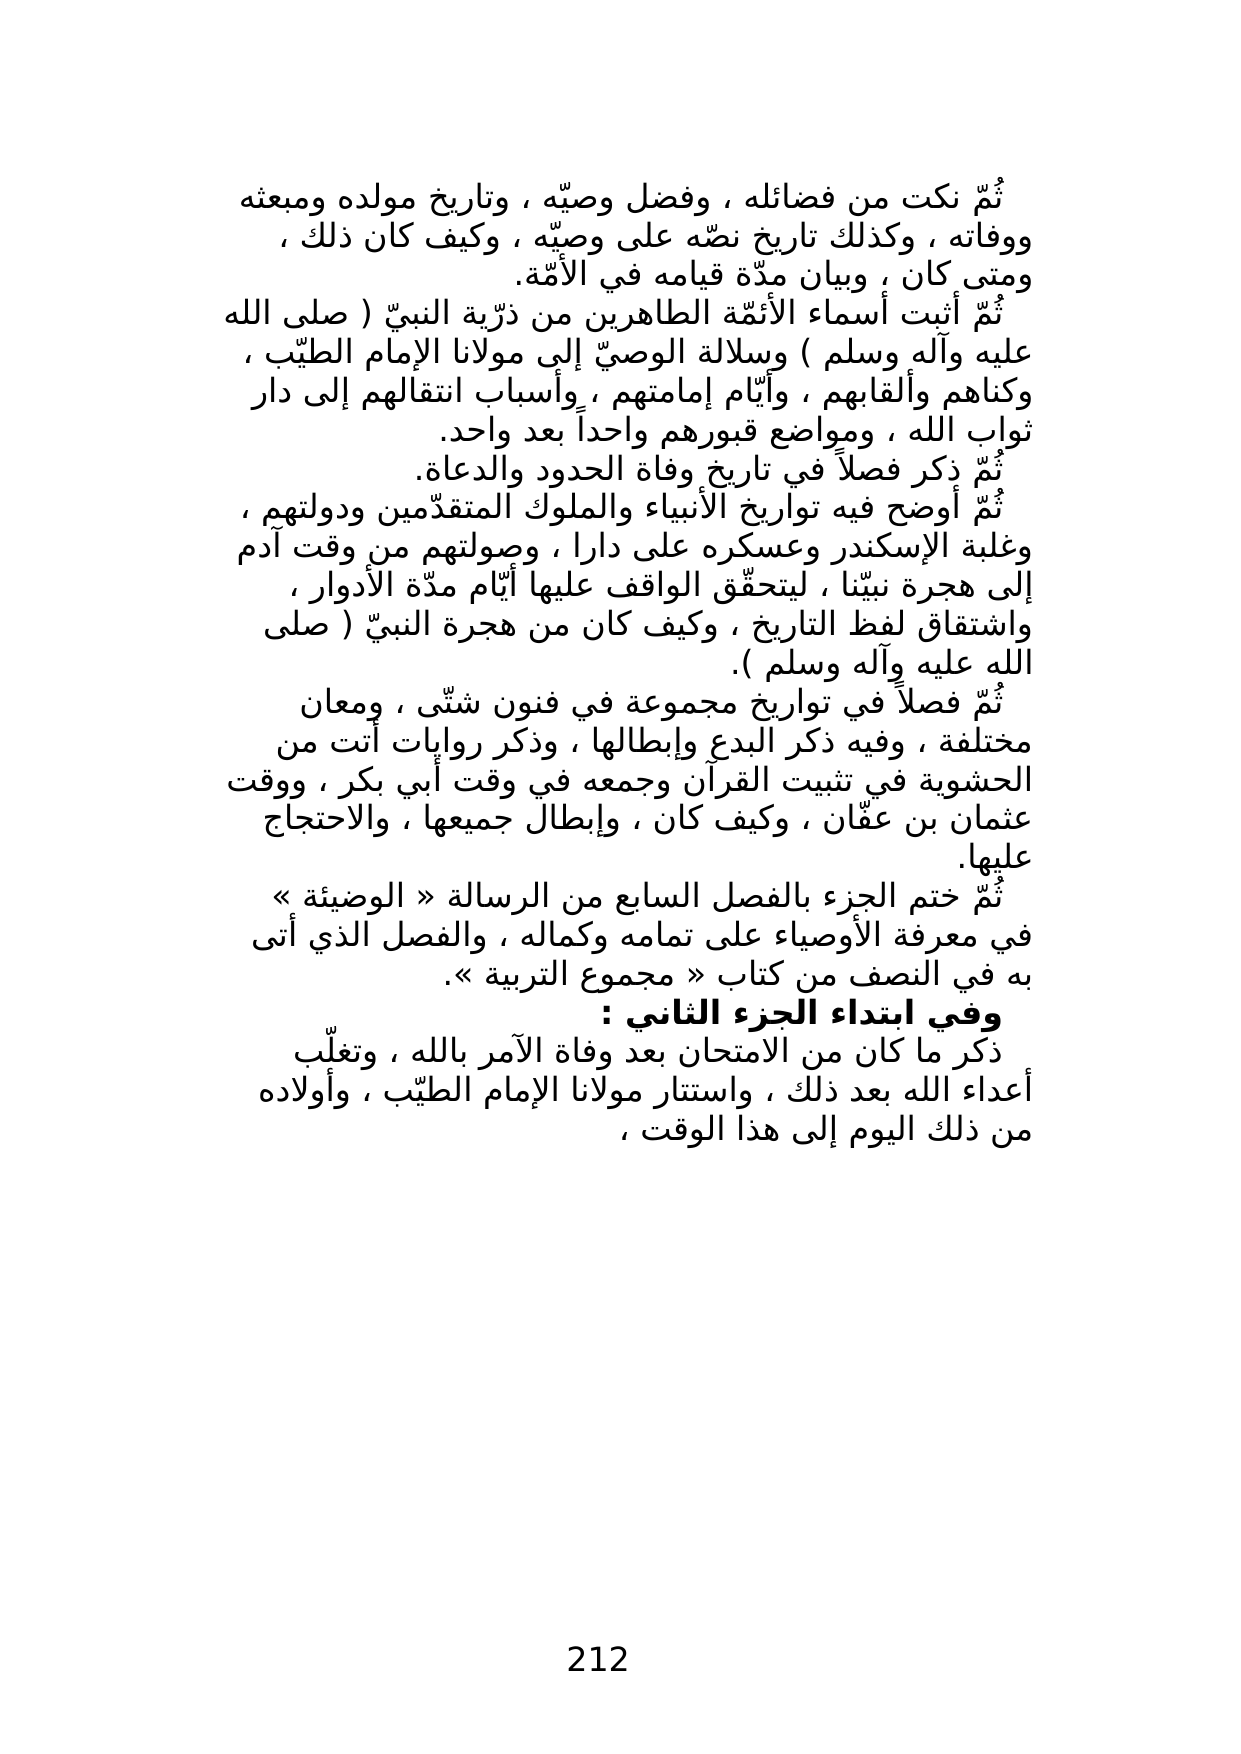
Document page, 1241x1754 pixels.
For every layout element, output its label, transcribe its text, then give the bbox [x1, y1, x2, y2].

text ثُمّ أثبت أسماء الأئمّة الطاهرين من ذرّية النبيّ ( صلى الله عليه وآله وسلم ) وسلالة الوصيّ إلى مولانا الإمام الطيّب ، وكناهم وألقابهم ، وأيّام إمامتهم ، وأسباب انتقالهم إلى دار ثواب الله ، ومواضع قبورهم واحداً بعد واحد. [222, 294, 1033, 449]
text ثُمّ أوضح فيه تواريخ الأنبياء والملوك المتقدّمين ودولتهم ، وغلبة الإسكندر وعسكره على دارا ، وصولتهم من وقت آدم إلى هجرة نبيّنا ، ليتحقّق الواقف عليها أيّام مدّة الأدوار ، واشتقاق لفظ التاريخ ، وكيف كان من هجرة النبيّ ( صلى الله عليه وآله وسلم ). [222, 488, 1033, 682]
text ثُمّ ختم الجزء بالفصل السابع من الرسالة « الوضيئة » في معرفة الأوصياء على تمامه وكماله ، والفصل الذي أتى به في النصف من كتاب « مجموع التربية ». [222, 877, 1033, 993]
text ثُمّ نكت من فضائله ، وفضل وصيّه ، وتاريخ مولده ومبعثه ووفاته ، وكذلك تاريخ نصّه على وصيّه ، وكيف كان ذلك ، ومتى كان ، وبيان مدّة قيامه في الأمّة. [222, 177, 1033, 294]
text وفي ابتداء الجزء الثاني : [222, 993, 1033, 1032]
text ذكر ما كان من الامتحان بعد وفاة الآمر بالله ، وتغلّب أعداء الله بعد ذلك ، واستتار مولانا الإمام الطيّب ، وأولاده من ذلك اليوم إلى هذا الوقت ، [222, 1032, 1033, 1148]
text ثُمّ ذكر فصلاً في تاريخ وفاة الحدود والدعاة. [222, 449, 1033, 488]
text ثُمّ فصلاً في تواريخ مجموعة في فنون شتّى ، ومعان مختلفة ، وفيه ذكر البدع وإبطالها ، وذكر روايات أتت من الحشوية في تثبيت القرآن وجمعه في وقت أبي بكر ، ووقت عثمان بن عفّان ، وكيف كان ، وإبطال جميعها ، والاحتجاج عليها. [222, 682, 1033, 877]
